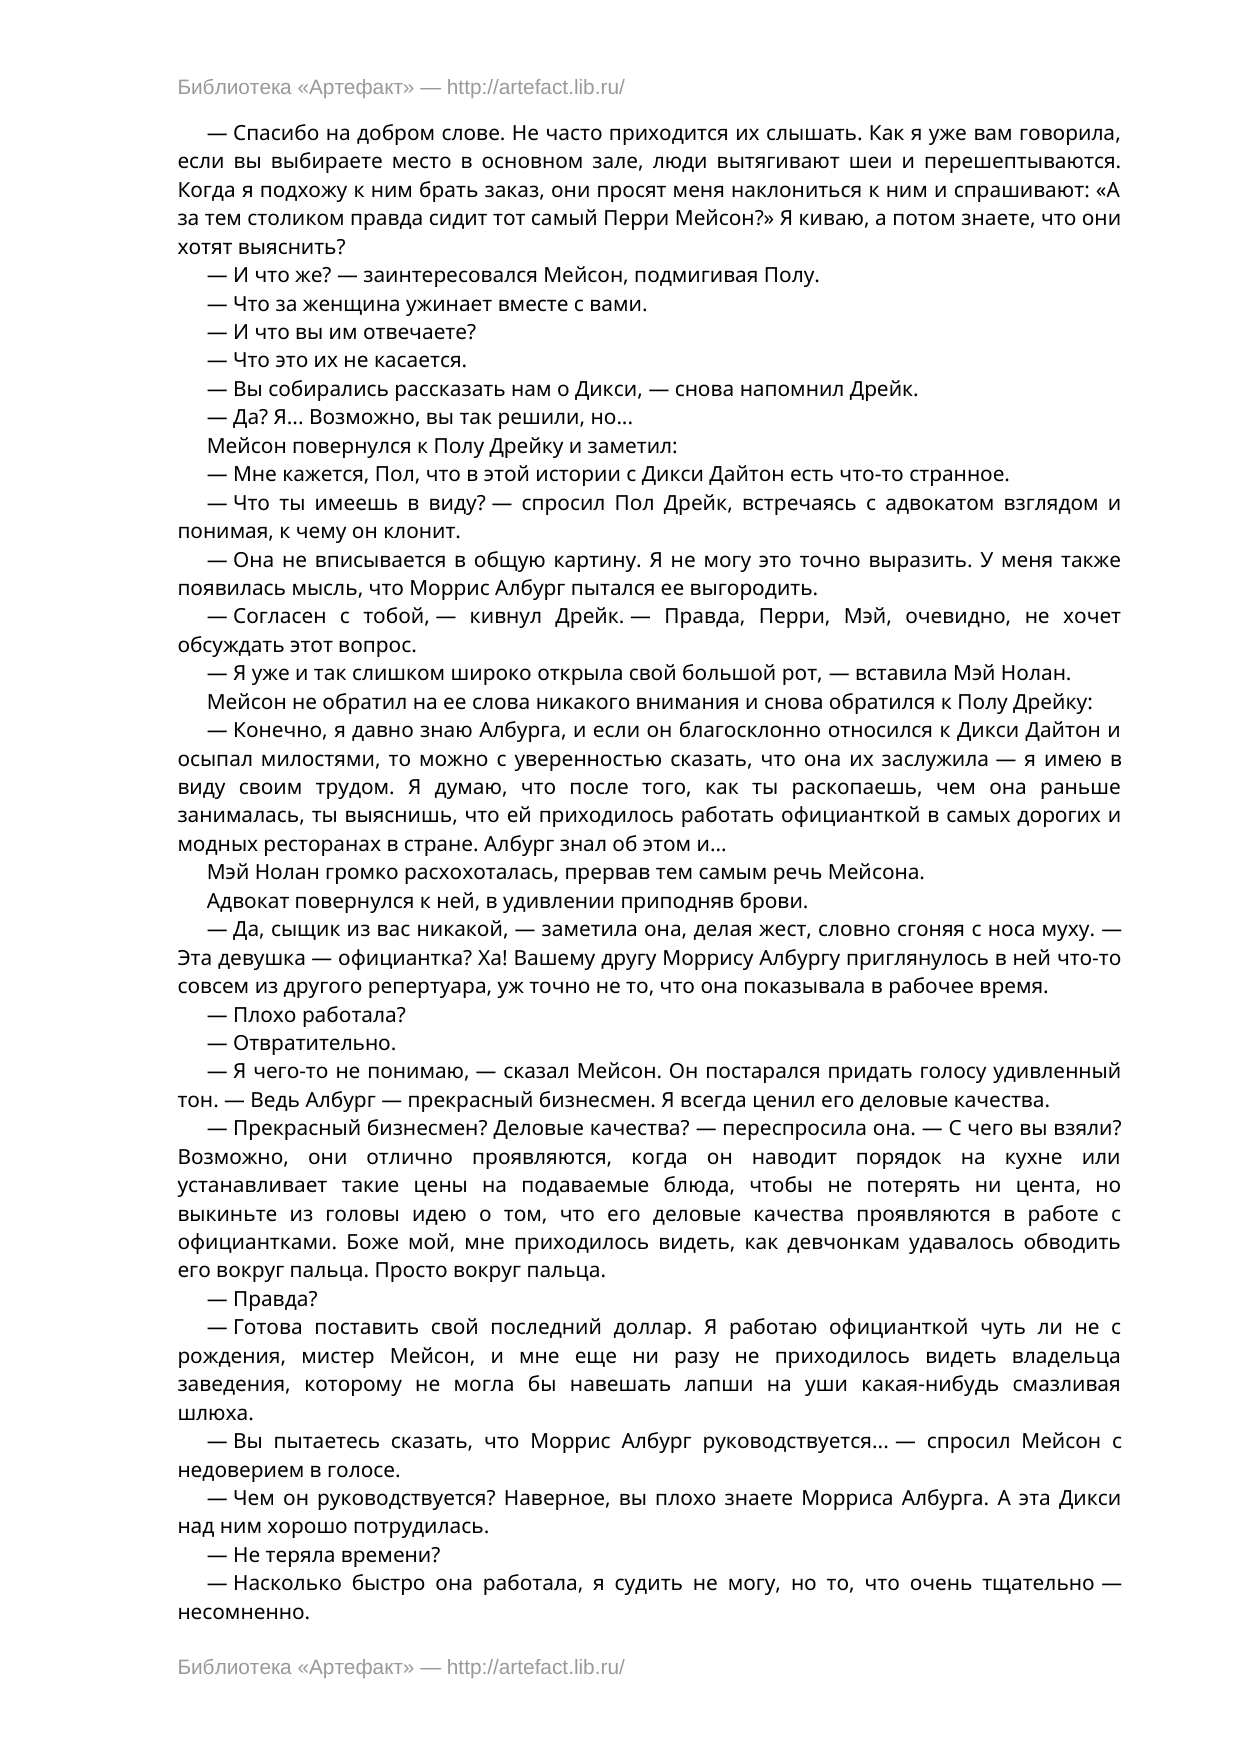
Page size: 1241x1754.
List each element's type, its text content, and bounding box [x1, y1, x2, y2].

text — Да, сыщик из вас никакой, — заметила она, делая жест, словно сгоняя с носа муху. — Эта девушка — официантка? Ха! Вашему другу Моррису Албургу приглянулось в ней что-то совсем из другого репертуара, уж точно не то, что она показывала в рабочее время. [177, 914, 1122, 1000]
text — Вы пытаетесь сказать, что Моррис Албург руководствуется... — спросил Мейсон с недоверием в голосе. [177, 1426, 1122, 1483]
text — Вы собирались рассказать нам о Дикси, — снова напомнил Дрейк. [177, 374, 1122, 402]
text — Что это их не касается. [177, 346, 1122, 374]
text — Спасибо на добром слове. Не часто приходится их слышать. Как я уже вам говорила, если вы выбираете место в основном зале, люди вытягивают шеи и перешептываются. Когда я подхожу к ним брать заказ, они просят меня наклониться к ним и спрашивают: «А за тем столиком правда сидит тот самый Перри Мейсон?» Я киваю, а потом знаете, что они хотят выяснить? [177, 118, 1122, 260]
text — Мне кажется, Пол, что в этой истории с Дикси Дайтон есть что-то странное. [177, 459, 1122, 488]
text — Не теряла времени? [177, 1540, 1122, 1568]
text — Согласен с тобой, — кивнул Дрейк. — Правда, Перри, Мэй, очевидно, не хочет обсуждать этот вопрос. [177, 602, 1122, 658]
text — Готова поставить свой последний доллар. Я работаю официанткой чуть ли не с рождения, мистер Мейсон, и мне еще ни разу не приходилось видеть владельца заведения, которому не могла бы навешать лапши на уши какая-нибудь смазливая шлюха. [177, 1312, 1122, 1426]
text Мэй Нолан громко расхохоталась, прервав тем самым речь Мейсона. [177, 857, 1122, 886]
text — Она не вписывается в общую картину. Я не могу это точно выразить. У меня также появилась мысль, что Моррис Албург пытался ее выгородить. [177, 545, 1122, 602]
text — Да? Я... Возможно, вы так решили, но... [177, 402, 1122, 431]
text — Конечно, я давно знаю Албурга, и если он благосклонно относился к Дикси Дайтон и осыпал милостями, то можно с уверенностью сказать, что она их заслужила — я имею в виду своим трудом. Я думаю, что после того, как ты раскопаешь, чем она раньше занималась, ты выяснишь, что ей приходилось работать официанткой в самых дорогих и модных ресторанах в стране. Албург знал об этом и... [177, 715, 1122, 857]
text — Что ты имеешь в виду? — спросил Пол Дрейк, встречаясь с адвокатом взглядом и понимая, к чему он клонит. [177, 488, 1122, 545]
text — Я чего-то не понимаю, — сказал Мейсон. Он постарался придать голосу удивленный тон. — Ведь Албург — прекрасный бизнесмен. Я всегда ценил его деловые качества. [177, 1057, 1122, 1113]
text — Что за женщина ужинает вместе с вами. [177, 289, 1122, 317]
text — Отвратительно. [177, 1028, 1122, 1057]
text Адвокат повернулся к ней, в удивлении приподняв брови. [177, 886, 1122, 914]
text — Чем он руководствуется? Наверное, вы плохо знаете Морриса Албурга. А эта Дикси над ним хорошо потрудилась. [177, 1483, 1122, 1540]
text — Прекрасный бизнесмен? Деловые качества? — переспросила она. — С чего вы взяли? Возможно, они отлично проявляются, когда он наводит порядок на кухне или устанавливает такие цены на подаваемые блюда, чтобы не потерять ни цента, но выкиньте из головы идею о том, что его деловые качества проявляются в работе с официантками. Боже мой, мне приходилось видеть, как девчонкам удавалось обводить его вокруг пальца. Просто вокруг пальца. [177, 1113, 1122, 1284]
text — Плохо работала? [177, 1000, 1122, 1028]
text — И что вы им отвечаете? [177, 317, 1122, 346]
text Мейсон повернулся к Полу Дрейку и заметил: [177, 431, 1122, 459]
text Мейсон не обратил на ее слова никакого внимания и снова обратился к Полу Дрейку: [177, 687, 1122, 715]
text — Правда? [177, 1284, 1122, 1312]
text — Я уже и так слишком широко открыла свой большой рот, — вставила Мэй Нолан. [177, 658, 1122, 687]
text — Насколько быстро она работала, я судить не могу, но то, что очень тщательно — несомненно. [177, 1568, 1122, 1625]
text — И что же? — заинтересовался Мейсон, подмигивая Полу. [177, 260, 1122, 289]
